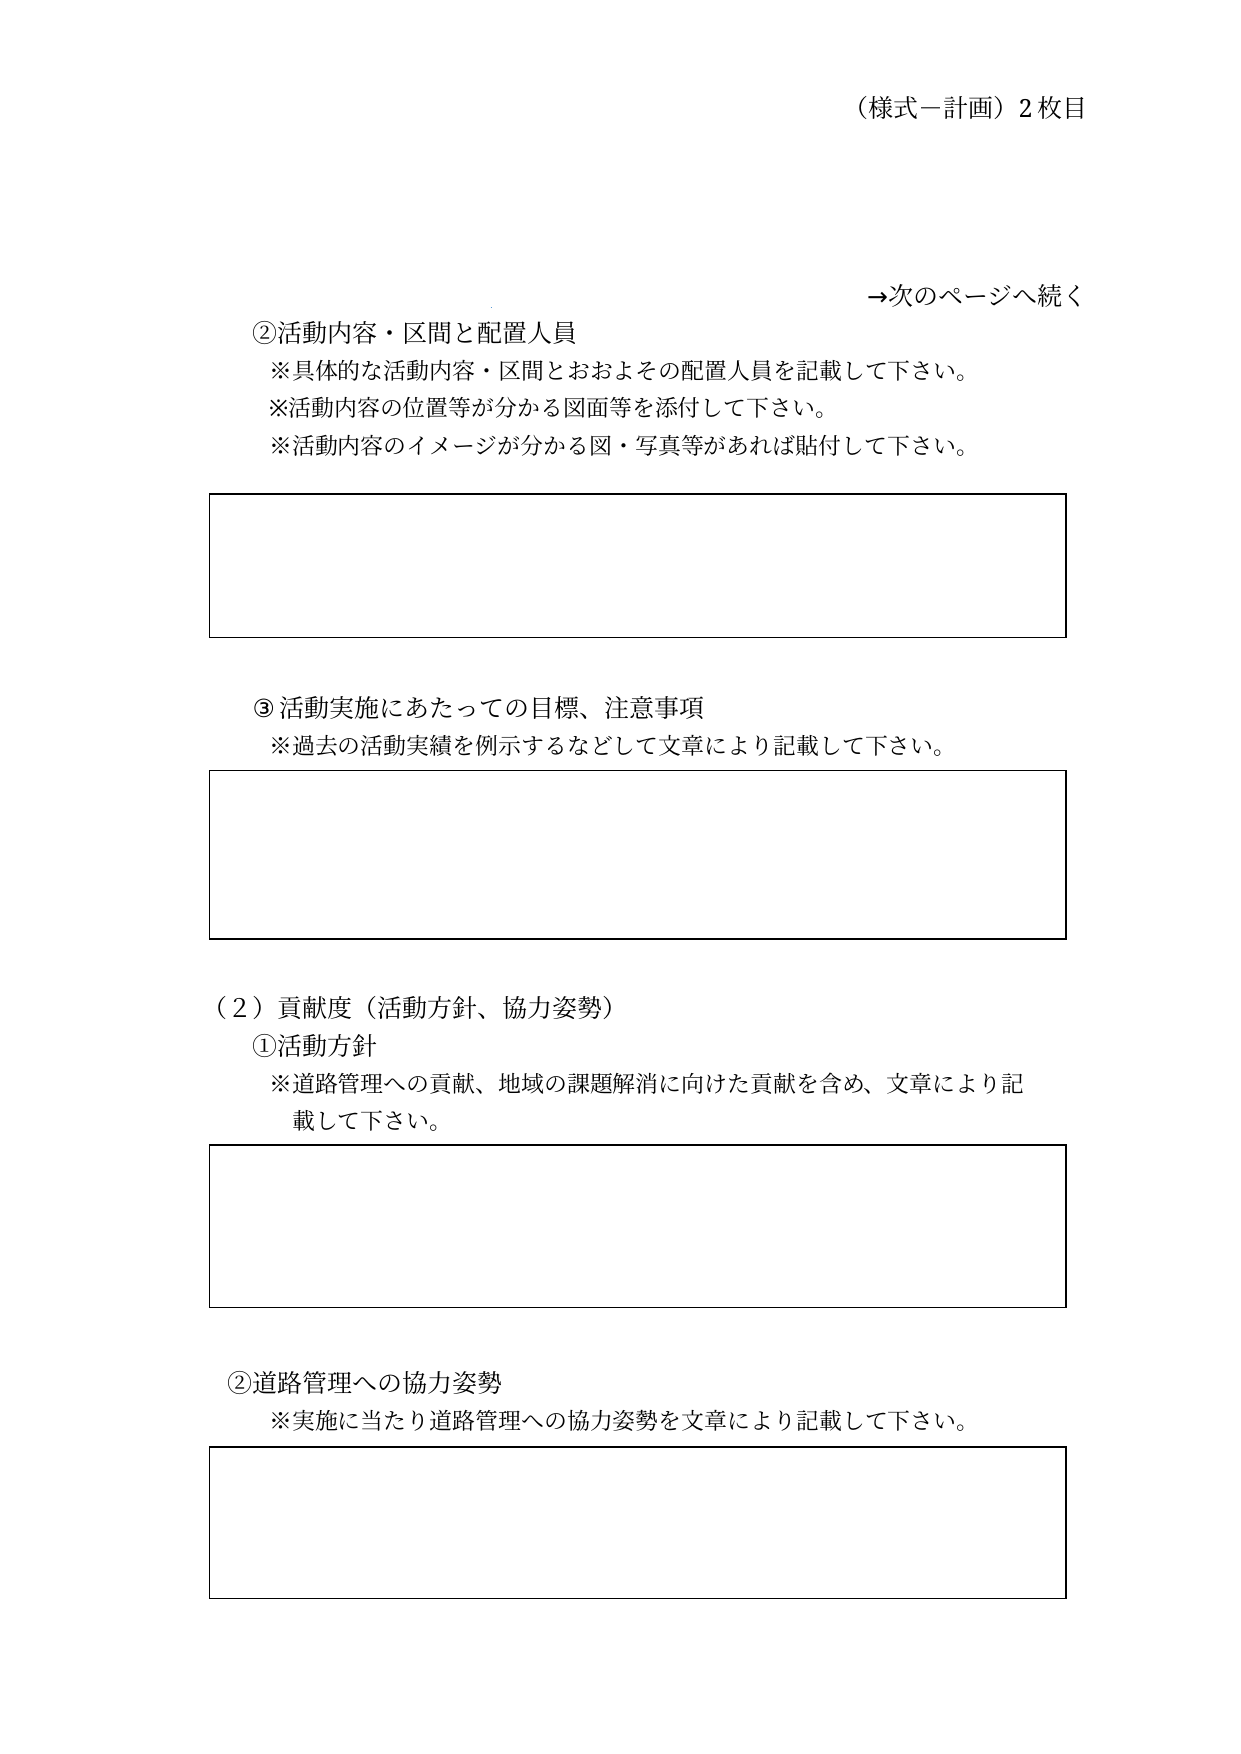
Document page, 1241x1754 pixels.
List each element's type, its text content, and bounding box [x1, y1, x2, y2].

text ※具体的な活動内容・区間とおおよその配置人員を記載して下さい。 [177, 351, 1087, 388]
text ③活動実施にあたっての目標、注意事項 [177, 688, 1087, 726]
text ②活動内容・区間と配置人員 [177, 313, 1087, 351]
text （２）貢献度（活動方針、協力姿勢） [177, 988, 1087, 1026]
text ※過去の活動実績を例示するなどして文章により記載して下さい。 [177, 726, 1087, 763]
text ※道路管理への貢献、地域の課題解消に向けた貢献を含め、文章により記 [177, 1063, 1087, 1101]
text ※活動内容の位置等が分かる図面等を添付して下さい。 [177, 388, 1087, 426]
text →次のページへ続く [177, 276, 1087, 313]
text ※活動内容のイメージが分かる図・写真等があれば貼付して下さい。 [177, 426, 1087, 463]
text 載して下さい。 [177, 1101, 1087, 1138]
text ①活動方針 [177, 1026, 1087, 1063]
text ※実施に当たり道路管理への協力姿勢を文章により記載して下さい。 [177, 1401, 1087, 1438]
text ②道路管理への協力姿勢 [177, 1363, 1087, 1401]
